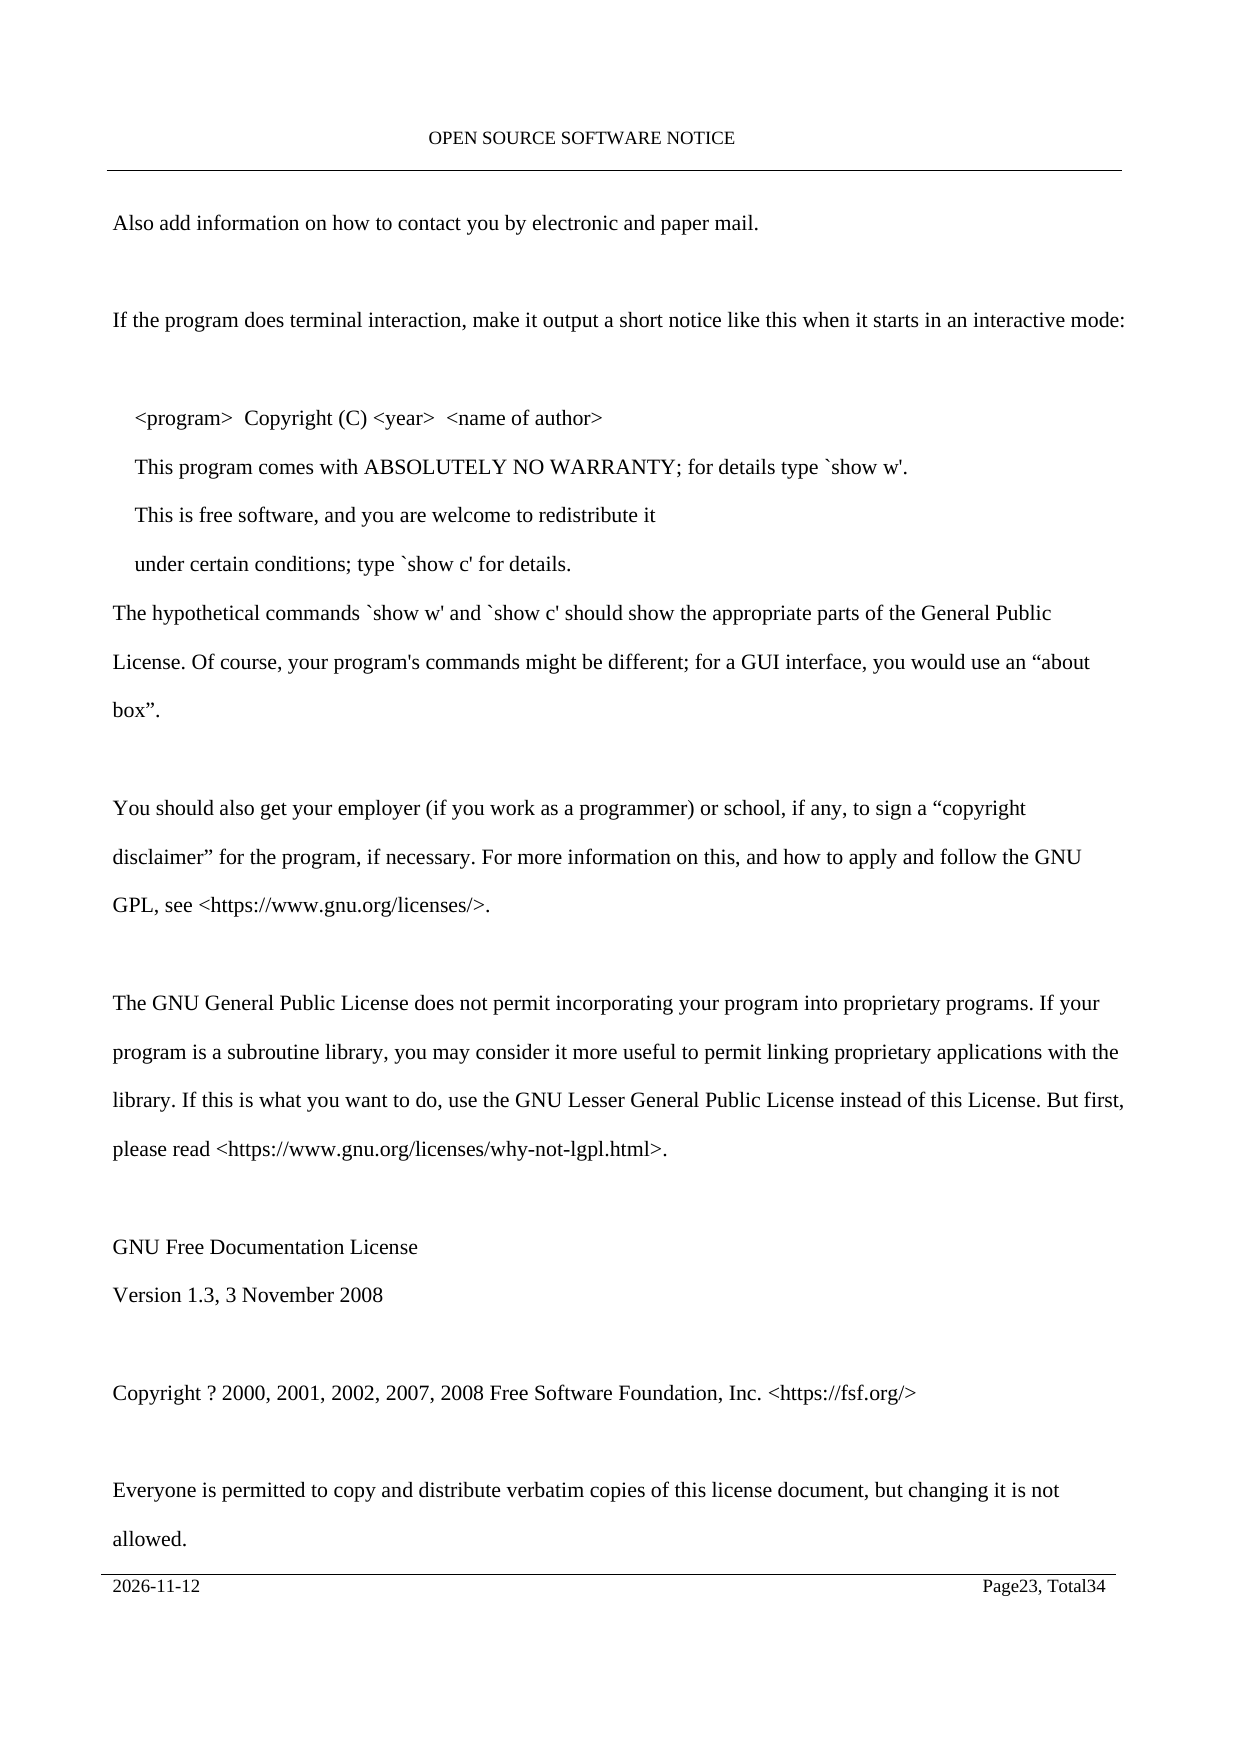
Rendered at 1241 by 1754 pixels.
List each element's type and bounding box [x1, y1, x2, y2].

text [112, 206, 1128, 1555]
